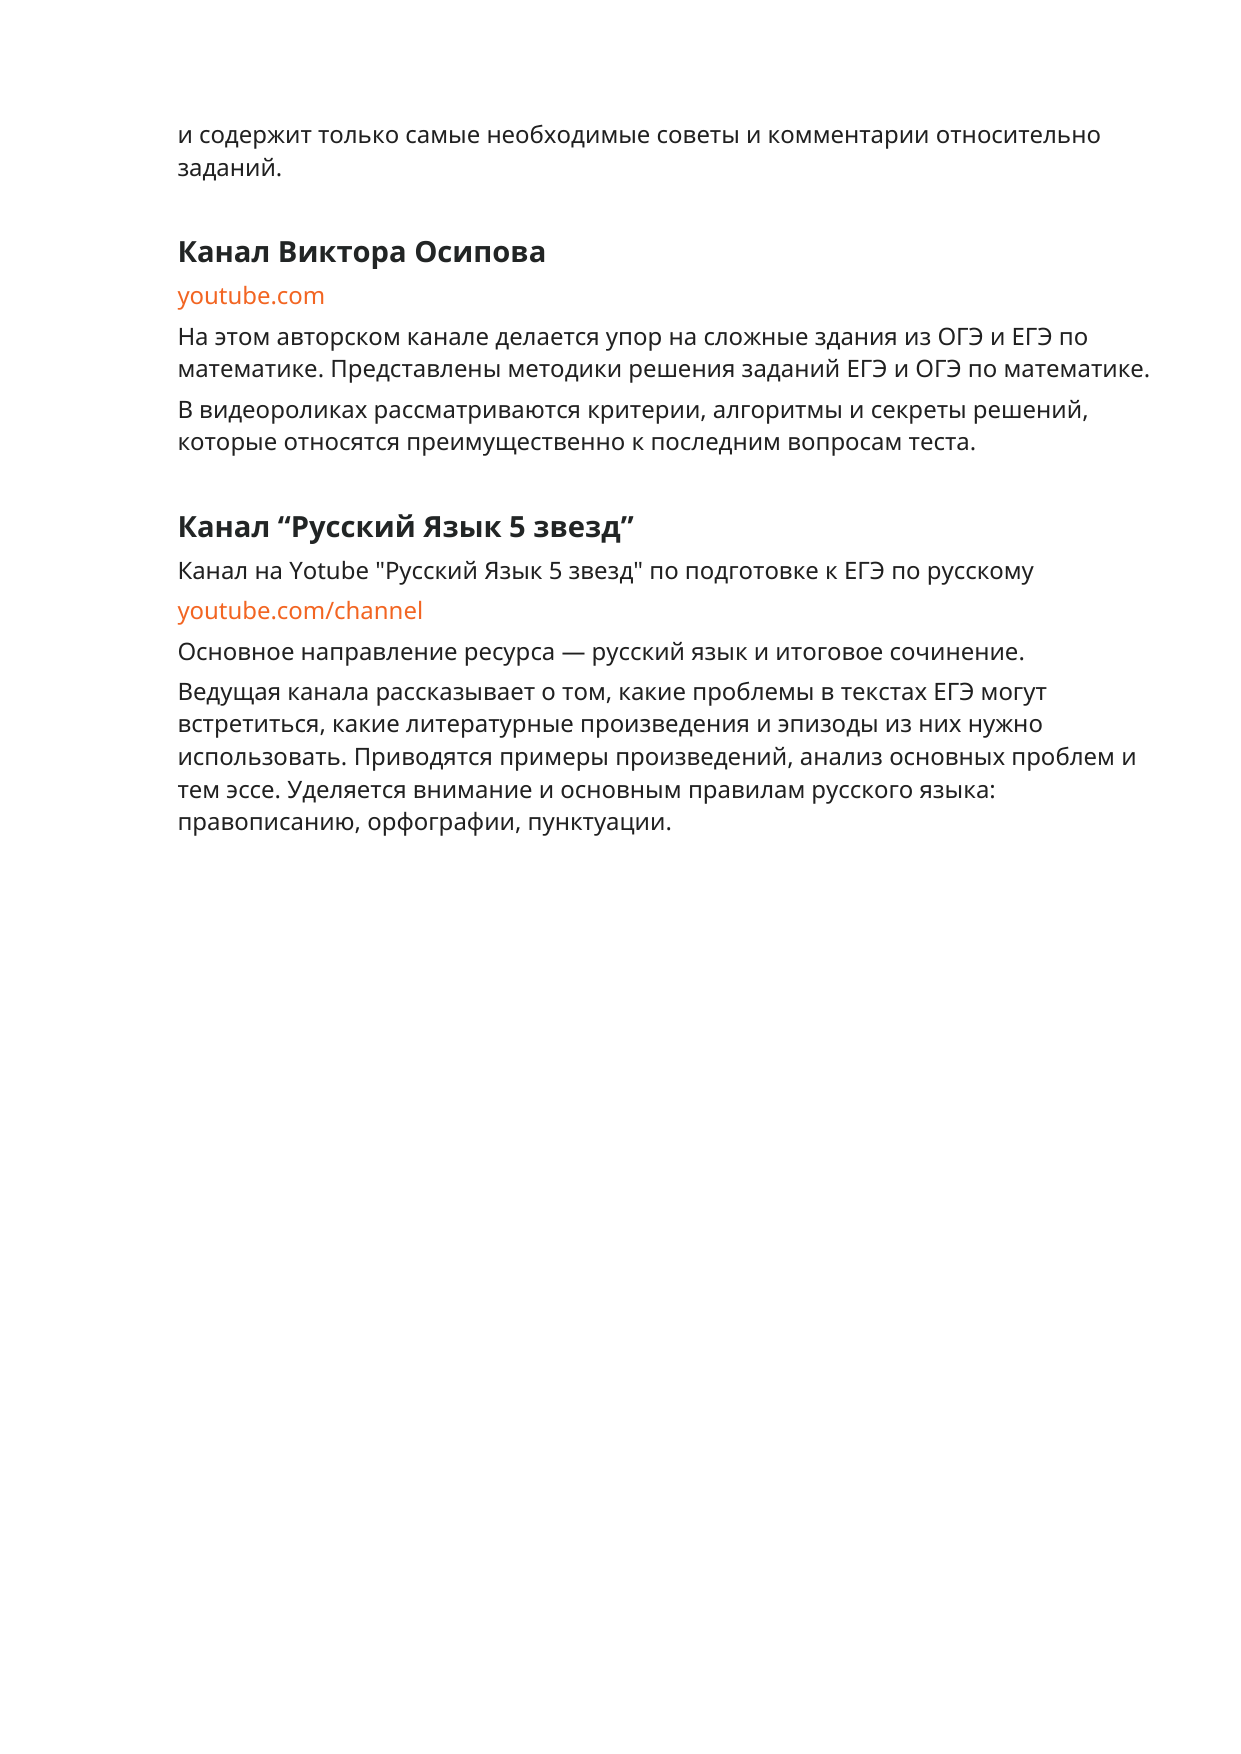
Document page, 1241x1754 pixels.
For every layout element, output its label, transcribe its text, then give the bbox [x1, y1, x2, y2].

text На этом авторском канале делается упор на сложные здания из ОГЭ и ЕГЭ по математике. Представлены методики решения заданий ЕГЭ и ОГЭ по математике. [177, 319, 1152, 385]
text Ведущая канала рассказывает о том, какие проблемы в текстах ЕГЭ могут встретиться, какие литературные произведения и эпизоды из них нужно использовать. Приводятся примеры произведений, анализ основных проблем и тем эссе. Уделяется внимание и основным правилам русского языка: правописанию, орфографии, пунктуации. [177, 675, 1152, 838]
text Канал Виктора Осипова [177, 232, 1152, 271]
text youtube.com/channel [177, 594, 1152, 626]
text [177, 118, 1152, 183]
text Канал “Русский Язык 5 звезд” [177, 506, 1152, 546]
text Основное направление ресурса — русский язык и итоговое сочинение. [177, 634, 1152, 667]
text Канал на Yotube "Русский Язык 5 звезд" по подготовке к ЕГЭ по русскому [177, 553, 1152, 586]
text youtube.com [177, 279, 1152, 312]
text В видеороликах рассматриваются критерии, алгоритмы и секреты решений, которые относятся преимущественно к последним вопросам теста. [177, 392, 1152, 458]
